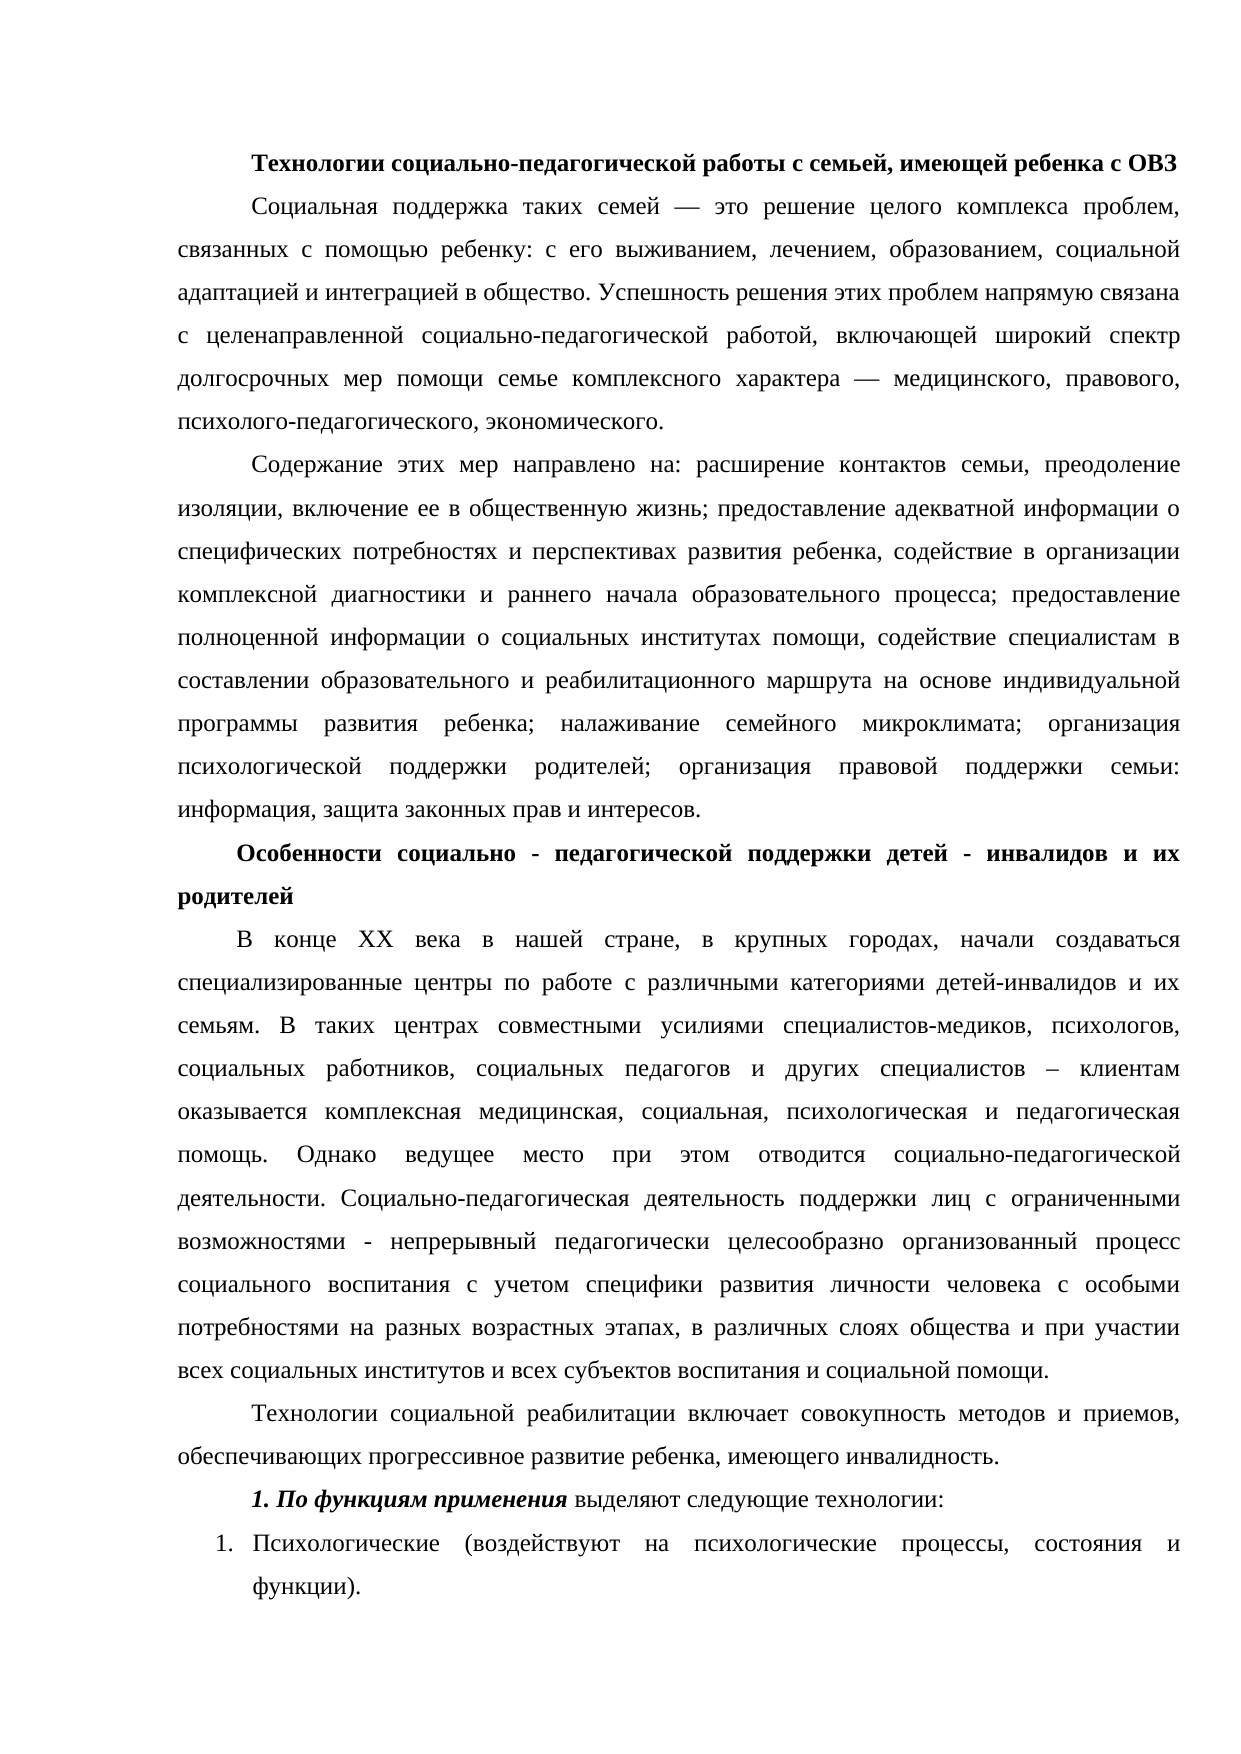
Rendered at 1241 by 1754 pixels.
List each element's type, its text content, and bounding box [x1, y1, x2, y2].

text 1. По функциям применения выделяют следующие технологии: [177, 1484, 1181, 1513]
text Особенности социально - педагогической поддержки детей - инвалидов и их родителей [177, 838, 1181, 909]
text Технологии социальной реабилитации включает совокупность методов и приемов, обеспечивающих прогрессивное развитие ребенка, имеющего инвалидность. [177, 1398, 1181, 1470]
text В конце XX века в нашей стране, в крупных городах, начали создаваться специализированные центры по работе с различными категориями детей-инвалидов и их семьям. В таких центрах совместными усилиями специалистов-медиков, психологов, социальных работников, социальных педагогов и других специалистов – клиентам оказывается комплексная медицинская, социальная, психологическая и педагогическая помощь. Однако ведущее место при этом отводится социально-педагогической деятельности. Социально-педагогическая деятельность поддержки лиц с ограниченными возможностями - непрерывный педагогически целесообразно организованный процесс социального воспитания с учетом специфики развития личности человека с особыми потребностями на разных возрастных этапах, в различных слоях общества и при участии всех социальных институтов и всех субъектов воспитания и социальной помощи. [177, 924, 1181, 1384]
text Технологии социально-педагогической работы с семьей, имеющей ребенка с ОВЗ [177, 148, 1181, 176]
text Содержание этих мер направлено на: расширение контактов семьи, преодоление изоляции, включение ее в общественную жизнь; предоставление адекватной информации о специфических потребностях и перспективах развития ребенка, содействие в организации комплексной диагностики и раннего начала образовательного процесса; предоставление полноценной информации о социальных институтах помощи, содействие специалистам в составлении образовательного и реабилитационного маршрута на основе индивидуальной программы развития ребенка; налаживание семейного микроклимата; организация психологической поддержки родителей; организация правовой поддержки семьи: информация, защита законных прав и интересов. [177, 449, 1181, 823]
text Социальная поддержка таких семей — это решение целого комплекса проблем, связанных с помощью ребенку: с его выживанием, лечением, образованием, социальной адаптацией и интеграцией в общество. Успешность решения этих проблем напрямую связана с целенаправленной социально-педагогической работой, включающей широкий спектр долгосрочных мер помощи семье комплексного характера — медицинского, правового, психолого-педагогического, экономического. [177, 191, 1181, 435]
list Психологические (воздействуют на психологические процессы, состояния и функции). [215, 1528, 1181, 1599]
